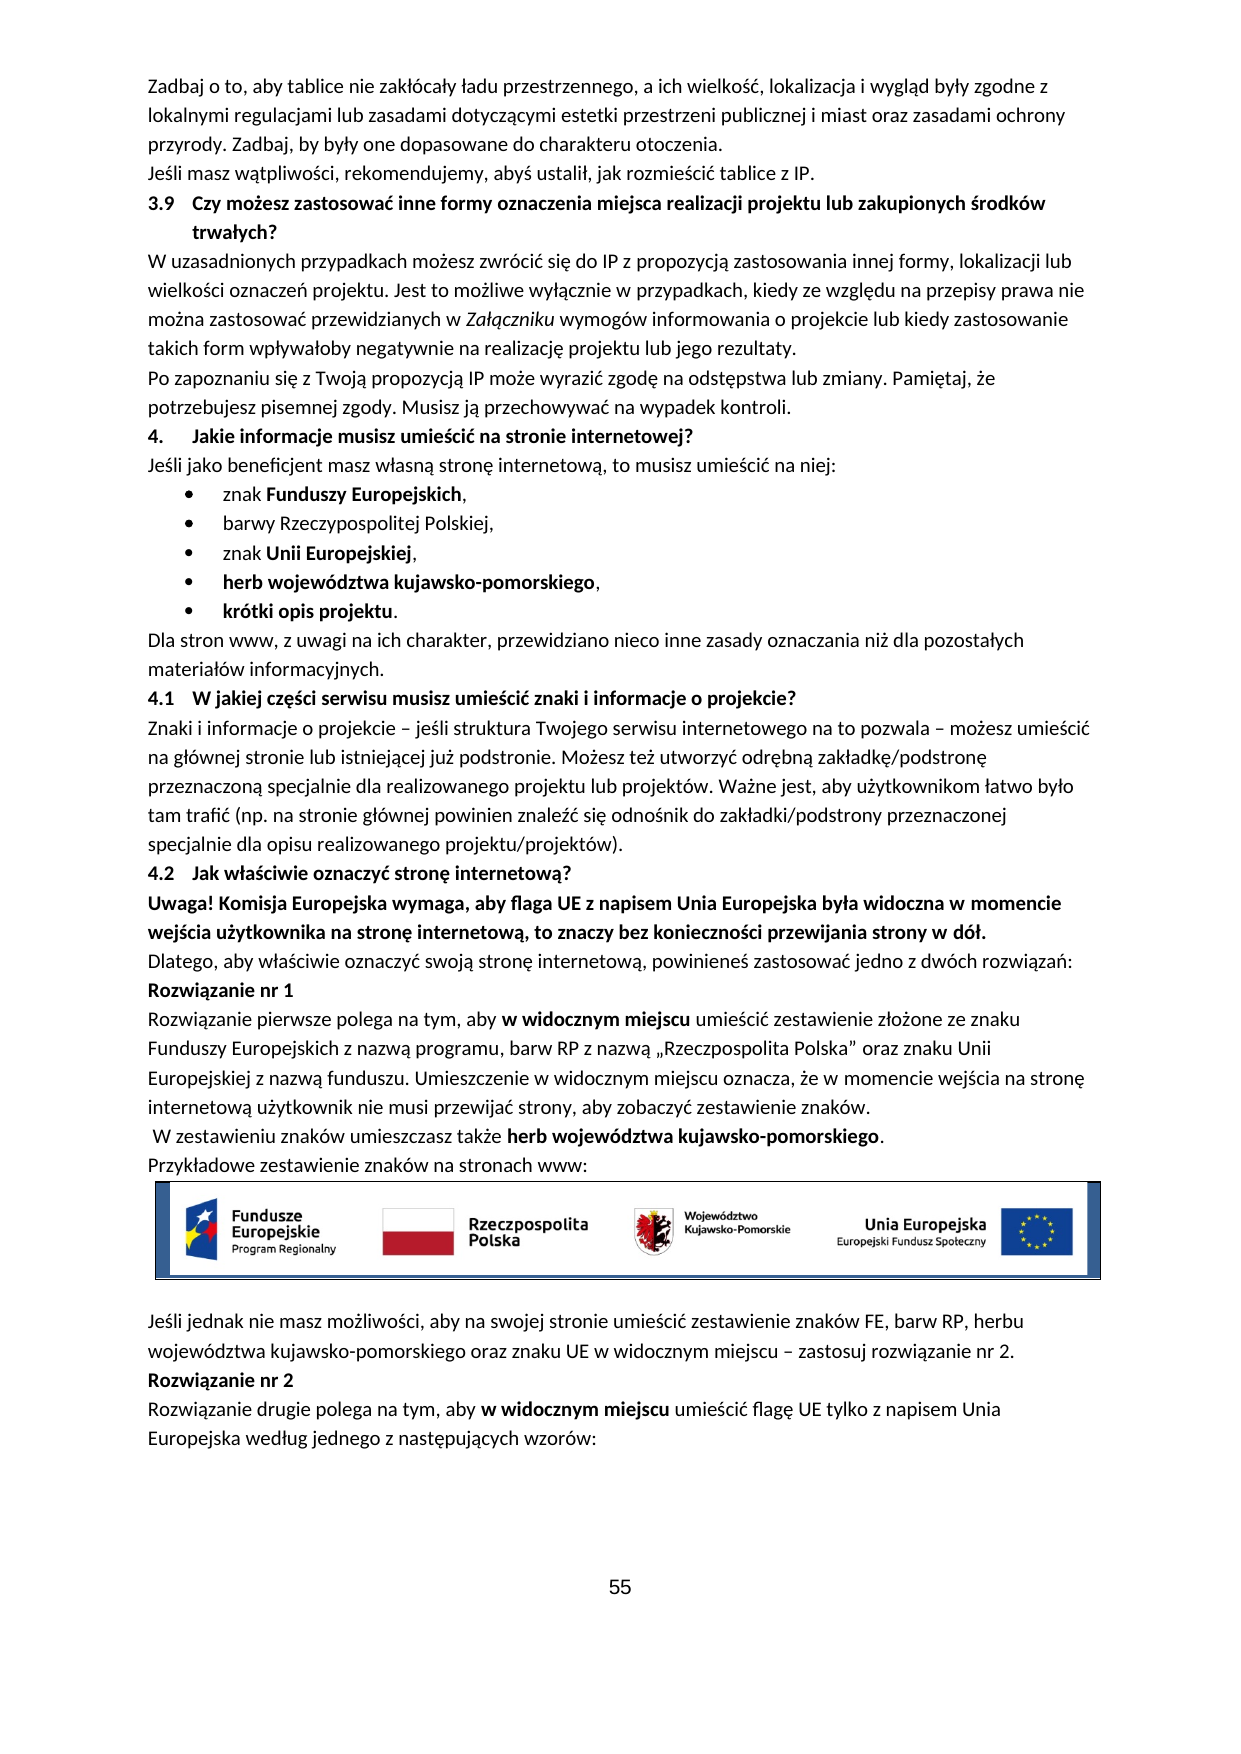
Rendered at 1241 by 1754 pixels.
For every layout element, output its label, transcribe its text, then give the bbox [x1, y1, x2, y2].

list herb województwa kujawsko-pomorskiego, [185, 569, 1093, 594]
text Po zapoznaniu się z Twoją propozycją IP może wyrazić zgodę na odstępstwa lub zmiany. Pamiętaj, że potrzebujesz pisemnej zgody. Musisz ją przechowywać na wypadek kontroli. [148, 365, 1093, 419]
table_header [156, 1183, 1100, 1278]
text W zestawieniu znaków umieszczasz także herb województwa kujawsko-pomorskiego. [148, 1123, 1093, 1148]
text Dla stron www, z uwagi na ich charakter, przewidziano nieco inne zasady oznaczania niż dla pozostałych materiałów informacyjnych. [148, 627, 1093, 682]
text Jeśli jako beneficjent masz własną stronę internetową, to musisz umieścić na niej: [148, 452, 1093, 478]
picture [170, 1182, 1088, 1275]
list Czy możesz zastosować inne formy oznaczenia miejsca realizacji projektu lub zakupionych środków trwałych? [148, 190, 1093, 244]
text Jeśli masz wątpliwości, rekomendujemy, abyś ustalił, jak rozmieścić tablice z IP. [148, 161, 1093, 186]
list znak Unii Europejskiej, [185, 540, 1093, 565]
text W uzasadnionych przypadkach możesz zwrócić się do IP z propozycją zastosowania innej formy, lokalizacji lub wielkości oznaczeń projektu. Jest to możliwe wyłącznie w przypadkach, kiedy ze względu na przepisy prawa nie można zastosować przewidzianych w Załączniku wymogów informowania o projekcie lub kiedy zastosowanie takich form wpływałoby negatywnie na realizację projektu lub jego rezultaty. [148, 248, 1093, 361]
text Rozwiązanie pierwsze polega na tym, aby w widocznym miejscu umieścić zestawienie złożone ze znaku Funduszy Europejskich z nazwą programu, barw RP z nazwą „Rzeczpospolita Polska” oraz znaku Unii Europejskiej z nazwą funduszu. Umieszczenie w widocznym miejscu oznacza, że w momencie wejścia na stronę internetową użytkownik nie musi przewijać strony, aby zobaczyć zestawienie znaków. [148, 1006, 1093, 1119]
text Rozwiązanie drugie polega na tym, aby w widocznym miejscu umieścić flagę UE tylko z napisem Unia Europejska według jednego z następujących wzorów: [148, 1396, 1093, 1451]
text Przykładowe zestawienie znaków na stronach www: [148, 1152, 1093, 1178]
text Dlatego, aby właściwie oznaczyć swoją stronę internetową, powinieneś zastosować jedno z dwóch rozwiązań: [148, 948, 1093, 973]
text Znaki i informacje o projekcie – jeśli struktura Twojego serwisu internetowego na to pozwala – możesz umieścić na głównej stronie lub istniejącej już podstronie. Możesz też utworzyć odrębną zakładkę/podstronę przeznaczoną specjalnie dla realizowanego projektu lub projektów. Ważne jest, aby użytkownikom łatwo było tam trafić (np. na stronie głównej powinien znaleźć się odnośnik do zakładki/podstrony przeznaczonej specjalnie dla opisu realizowanego projektu/projektów). [148, 715, 1093, 857]
list W jakiej części serwisu musisz umieścić znaki i informacje o projekcie? [148, 686, 1093, 711]
list barwy Rzeczypospolitej Polskiej, [185, 511, 1093, 536]
text Zadbaj o to, aby tablice nie zakłócały ładu przestrzennego, a ich wielkość, lokalizacja i wygląd były zgodne z lokalnymi regulacjami lub zasadami dotyczącymi estetki przestrzeni publicznej i miast oraz zasadami ochrony przyrody. Zadbaj, by były one dopasowane do charakteru otoczenia. [148, 73, 1093, 157]
list znak Funduszy Europejskich, [185, 481, 1093, 507]
text Rozwiązanie nr 2 [148, 1367, 1093, 1392]
list krótki opis projektu. [185, 598, 1093, 623]
list Jakie informacje musisz umieścić na stronie internetowej? [148, 423, 1093, 448]
text Jeśli jednak nie masz możliwości, aby na swojej stronie umieścić zestawienie znaków FE, barw RP, herbu województwa kujawsko-pomorskiego oraz znaku UE w widocznym miejscu – zastosuj rozwiązanie nr 2. [148, 1309, 1093, 1363]
text Rozwiązanie nr 1 [148, 977, 1093, 1003]
list Jak właściwie oznaczyć stronę internetową? [148, 861, 1093, 886]
text Uwaga! Komisja Europejska wymaga, aby flaga UE z napisem Unia Europejska była widoczna w momencie wejścia użytkownika na stronę internetową, to znaczy bez konieczności przewijania strony w dół. [148, 890, 1093, 944]
